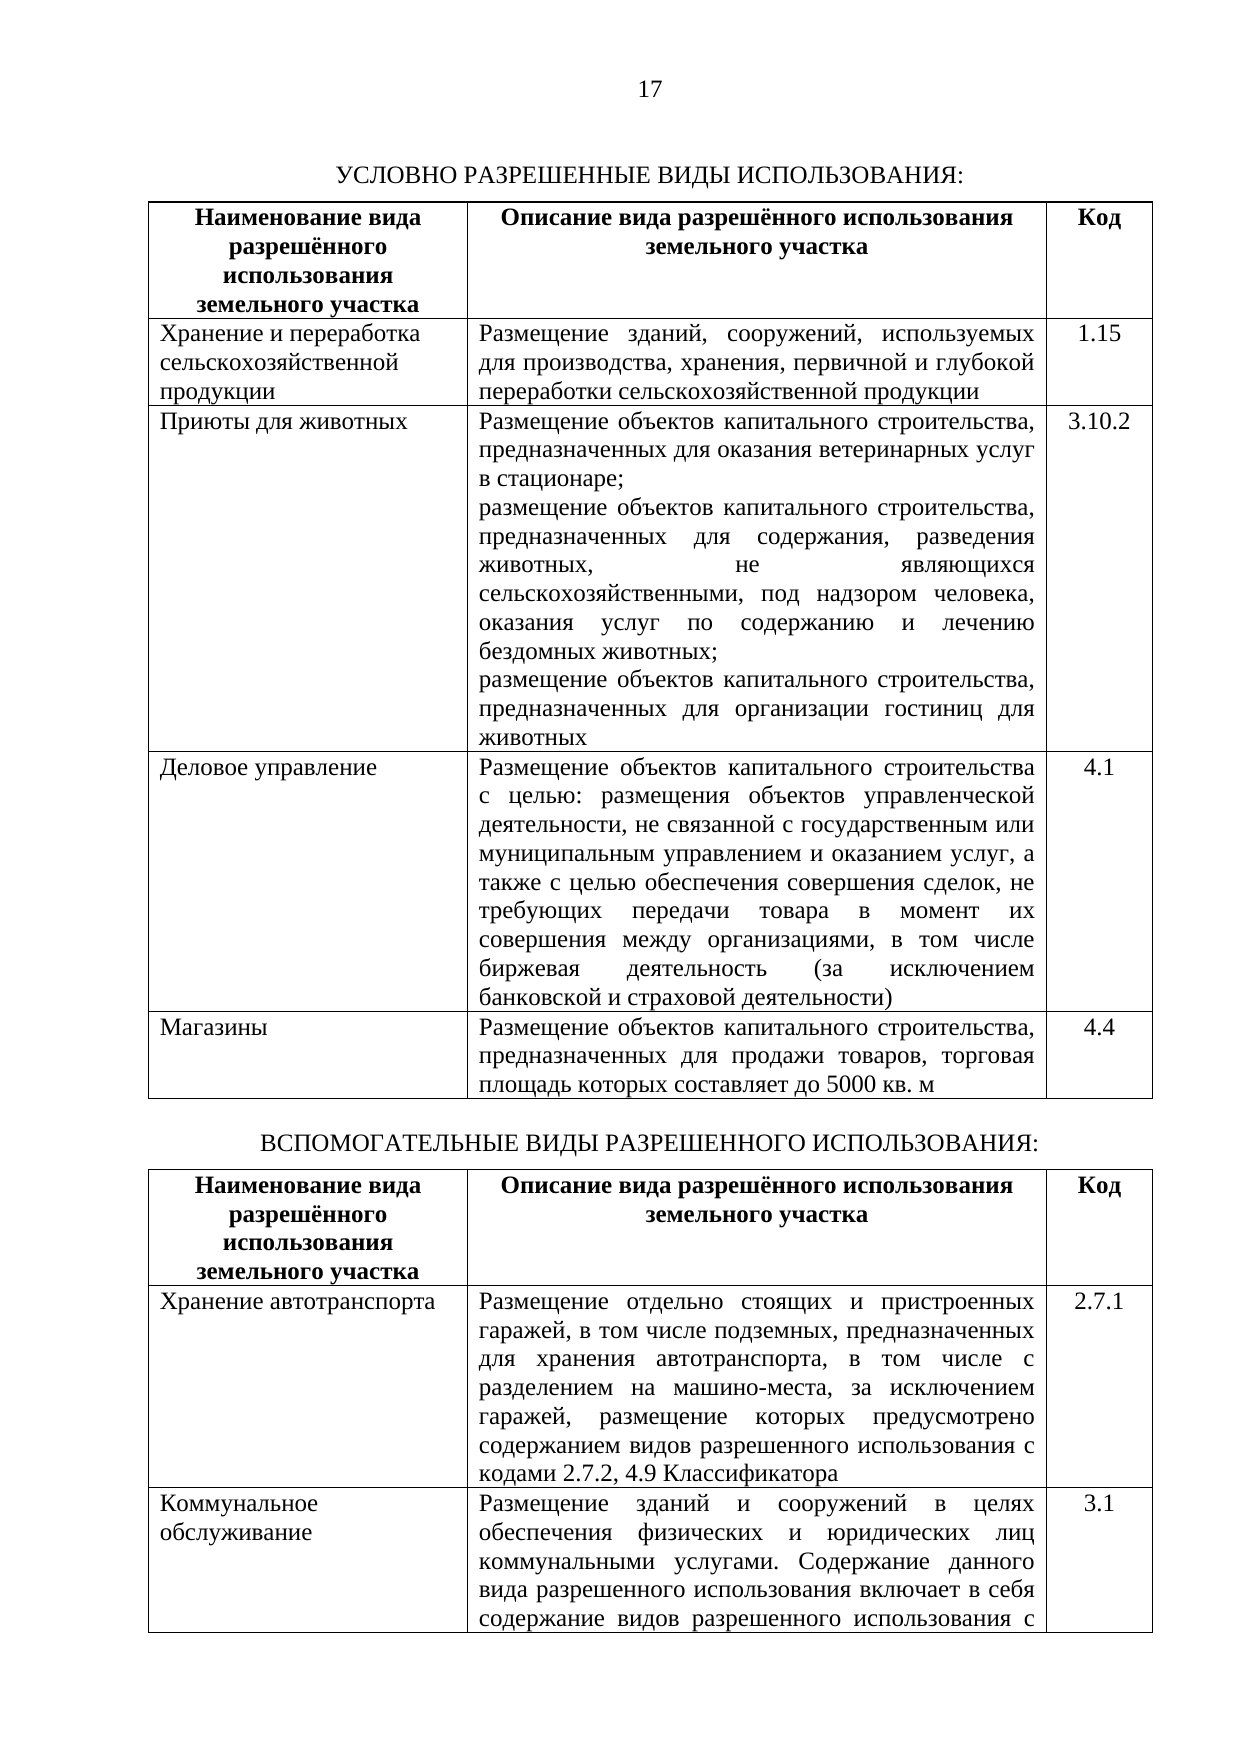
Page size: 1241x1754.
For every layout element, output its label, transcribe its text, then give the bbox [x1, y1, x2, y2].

table_cell Магазины [149, 1012, 467, 1098]
table_cell 4.1 [1047, 752, 1152, 1011]
table_cell Размещение объектов капитального строительства с целью: размещения объектов управленческой деятельности, не связанной с государственным или муниципальным управлением и оказанием услуг, а также с целью обеспечения совершения сделок, не требующих передачи товара в момент их совершения между организациями, в том числе биржевая деятельность (за исключением банковской и страховой деятельности) [468, 752, 1046, 1011]
table_cell Хранение автотранспорта [149, 1286, 467, 1487]
table_cell Деловое управление [149, 752, 467, 1011]
table_header Наименование вида разрешённого использования земельного участка [149, 203, 467, 317]
text Вспомогательные виды разрешенного использования: [148, 1128, 1152, 1156]
table_header Код [1047, 1170, 1152, 1285]
table_header Описание вида разрешённого использования земельного участка [468, 203, 1046, 317]
table_cell 2.7.1 [1047, 1286, 1152, 1487]
table_header Описание вида разрешённого использования земельного участка [468, 1170, 1046, 1285]
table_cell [468, 1488, 1046, 1632]
table_cell Размещение зданий, сооружений, используемых для производства, хранения, первичной и глубокой переработки сельскохозяйственной продукции [468, 319, 1046, 405]
table_cell Приюты для животных [149, 406, 467, 751]
table_cell Коммунальное обслуживание [149, 1488, 467, 1632]
table_cell Размещение отдельно стоящих и пристроенных гаражей, в том числе подземных, предназначенных для хранения автотранспорта, в том числе с разделением на машино-места, за исключением гаражей, размещение которых предусмотрено содержанием видов разрешенного использования с кодами 2.7.2, 4.9 Классификатора [468, 1286, 1046, 1487]
text УСЛОВНО РАЗРЕШЕННЫЕ ВИДЫ ИСПОЛЬЗОВАНИЯ: [148, 160, 1152, 189]
table_cell 3.10.2 [1047, 406, 1152, 751]
table_header Код [1047, 203, 1152, 317]
table_cell 3.1 [1047, 1488, 1152, 1632]
table_header Наименование вида разрешённого использования земельного участка [149, 1170, 467, 1285]
table_cell 4.4 [1047, 1012, 1152, 1098]
table_cell Размещение объектов капитального строительства, предназначенных для оказания ветеринарных услуг в стационаре; размещение объектов капитального строительства, предназначенных для содержания, разведения животных, не являющихся сельскохозяйственными, под надзором человека, оказания услуг по содержанию и лечению бездомных животных; размещение объектов капитального строительства, предназначенных для организации гостиниц для животных [468, 406, 1046, 751]
table_cell Размещение объектов капитального строительства, предназначенных для продажи товаров, торговая площадь которых составляет до 5000 кв. м [468, 1012, 1046, 1098]
table_cell Хранение и переработка сельскохозяйственной продукции [149, 319, 467, 405]
table_cell 1.15 [1047, 319, 1152, 405]
